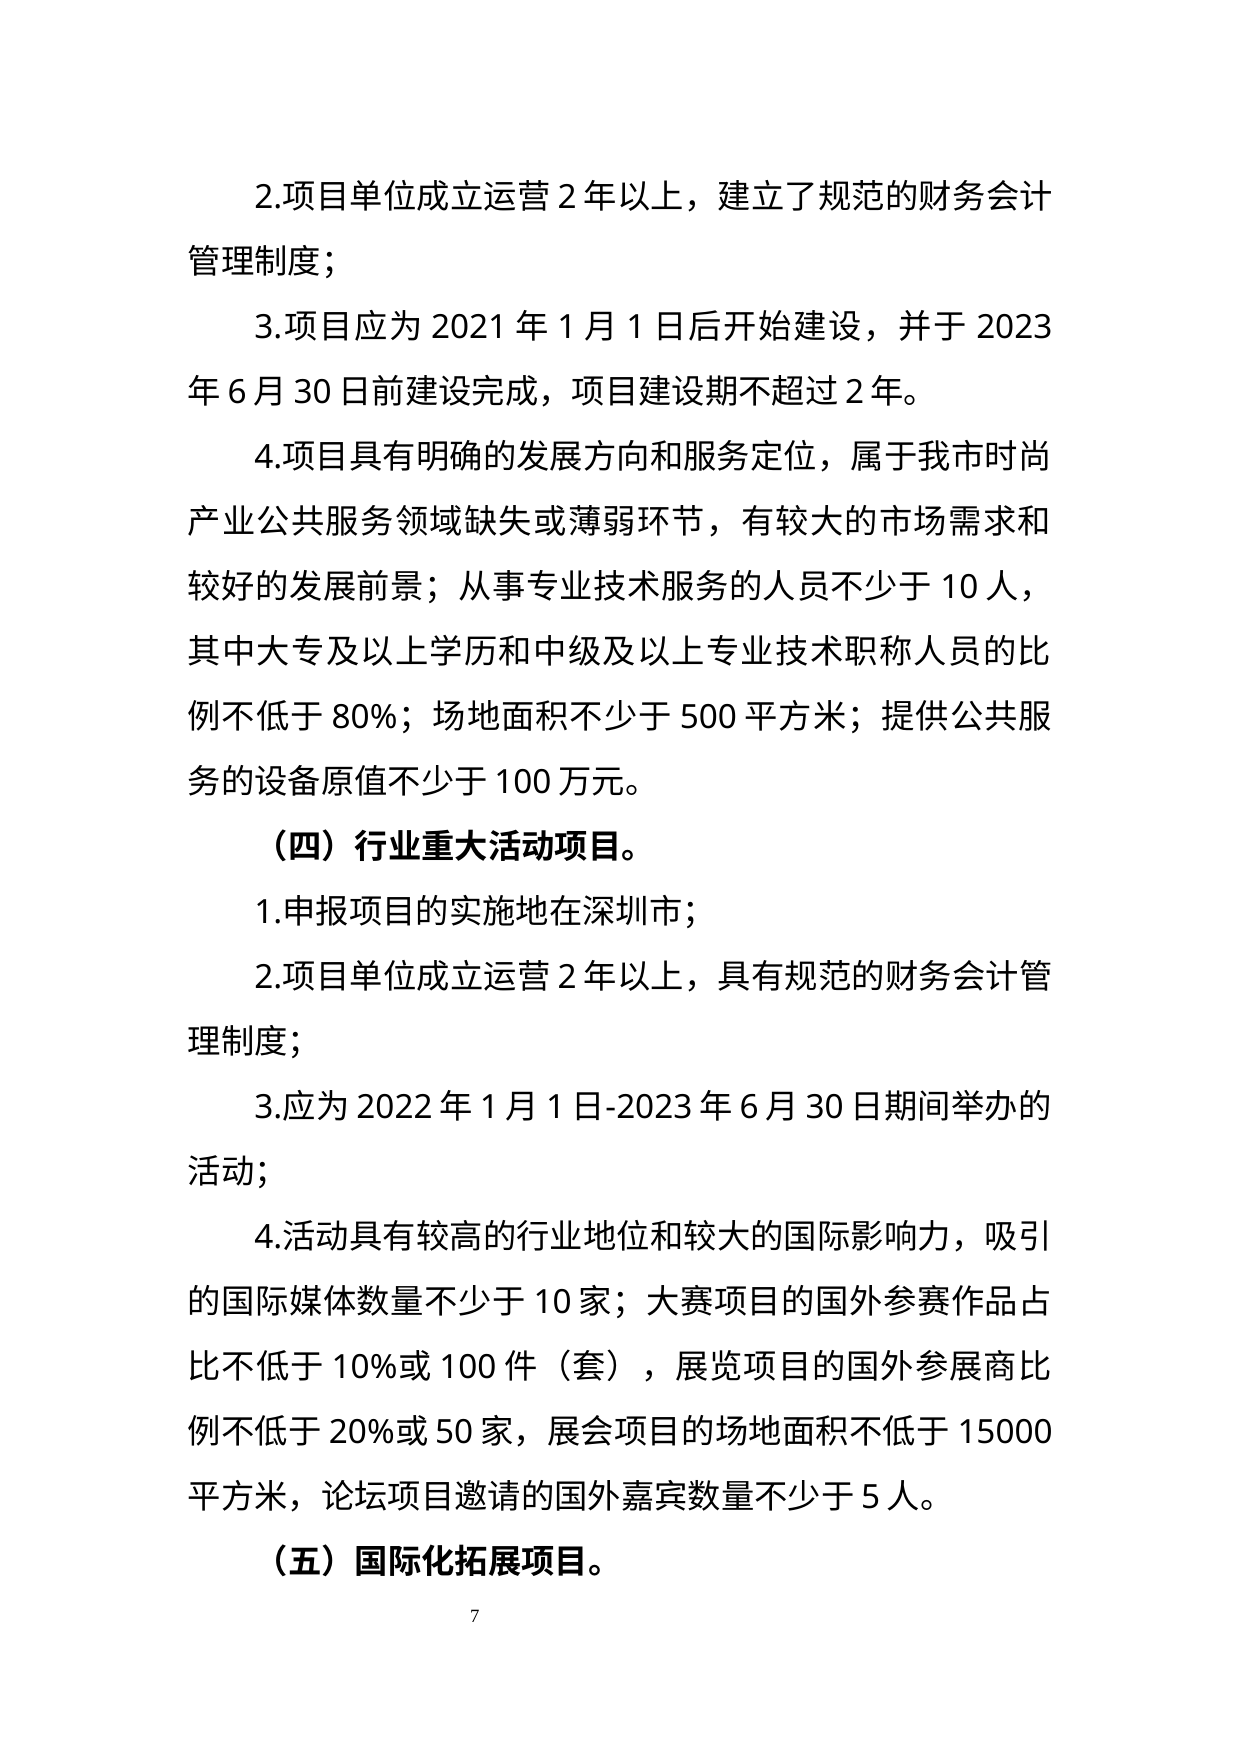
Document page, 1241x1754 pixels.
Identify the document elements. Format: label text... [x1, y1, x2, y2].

text （五）国际化拓展项目。 [187, 1527, 1053, 1592]
text （四）行业重大活动项目。 [187, 812, 1053, 877]
text 2.项目单位成立运营2年以上，建立了规范的财务会计管理制度； [187, 162, 1053, 292]
text 3.项目应为2021年1月1日后开始建设，并于2023年6月30日前建设完成，项目建设期不超过2年。 [187, 292, 1053, 422]
text 4.活动具有较高的行业地位和较大的国际影响力，吸引的国际媒体数量不少于10家；大赛项目的国外参赛作品占比不低于10%或100件（套），展览项目的国外参展商比例不低于20%或50家，展会项目的场地面积不低于15000平方米，论坛项目邀请的国外嘉宾数量不少于5人。 [187, 1202, 1053, 1527]
text 1.申报项目的实施地在深圳市； [187, 877, 1053, 942]
text 4.项目具有明确的发展方向和服务定位，属于我市时尚产业公共服务领域缺失或薄弱环节，有较大的市场需求和较好的发展前景；从事专业技术服务的人员不少于10人，其中大专及以上学历和中级及以上专业技术职称人员的比例不低于80%；场地面积不少于500平方米；提供公共服务的设备原值不少于100万元。 [187, 422, 1053, 812]
subtitle 3.应为2022年1月1日-2023年6月30日期间举办的活动； [187, 1072, 1053, 1202]
text 2.项目单位成立运营2年以上，具有规范的财务会计管理制度； [187, 942, 1053, 1072]
